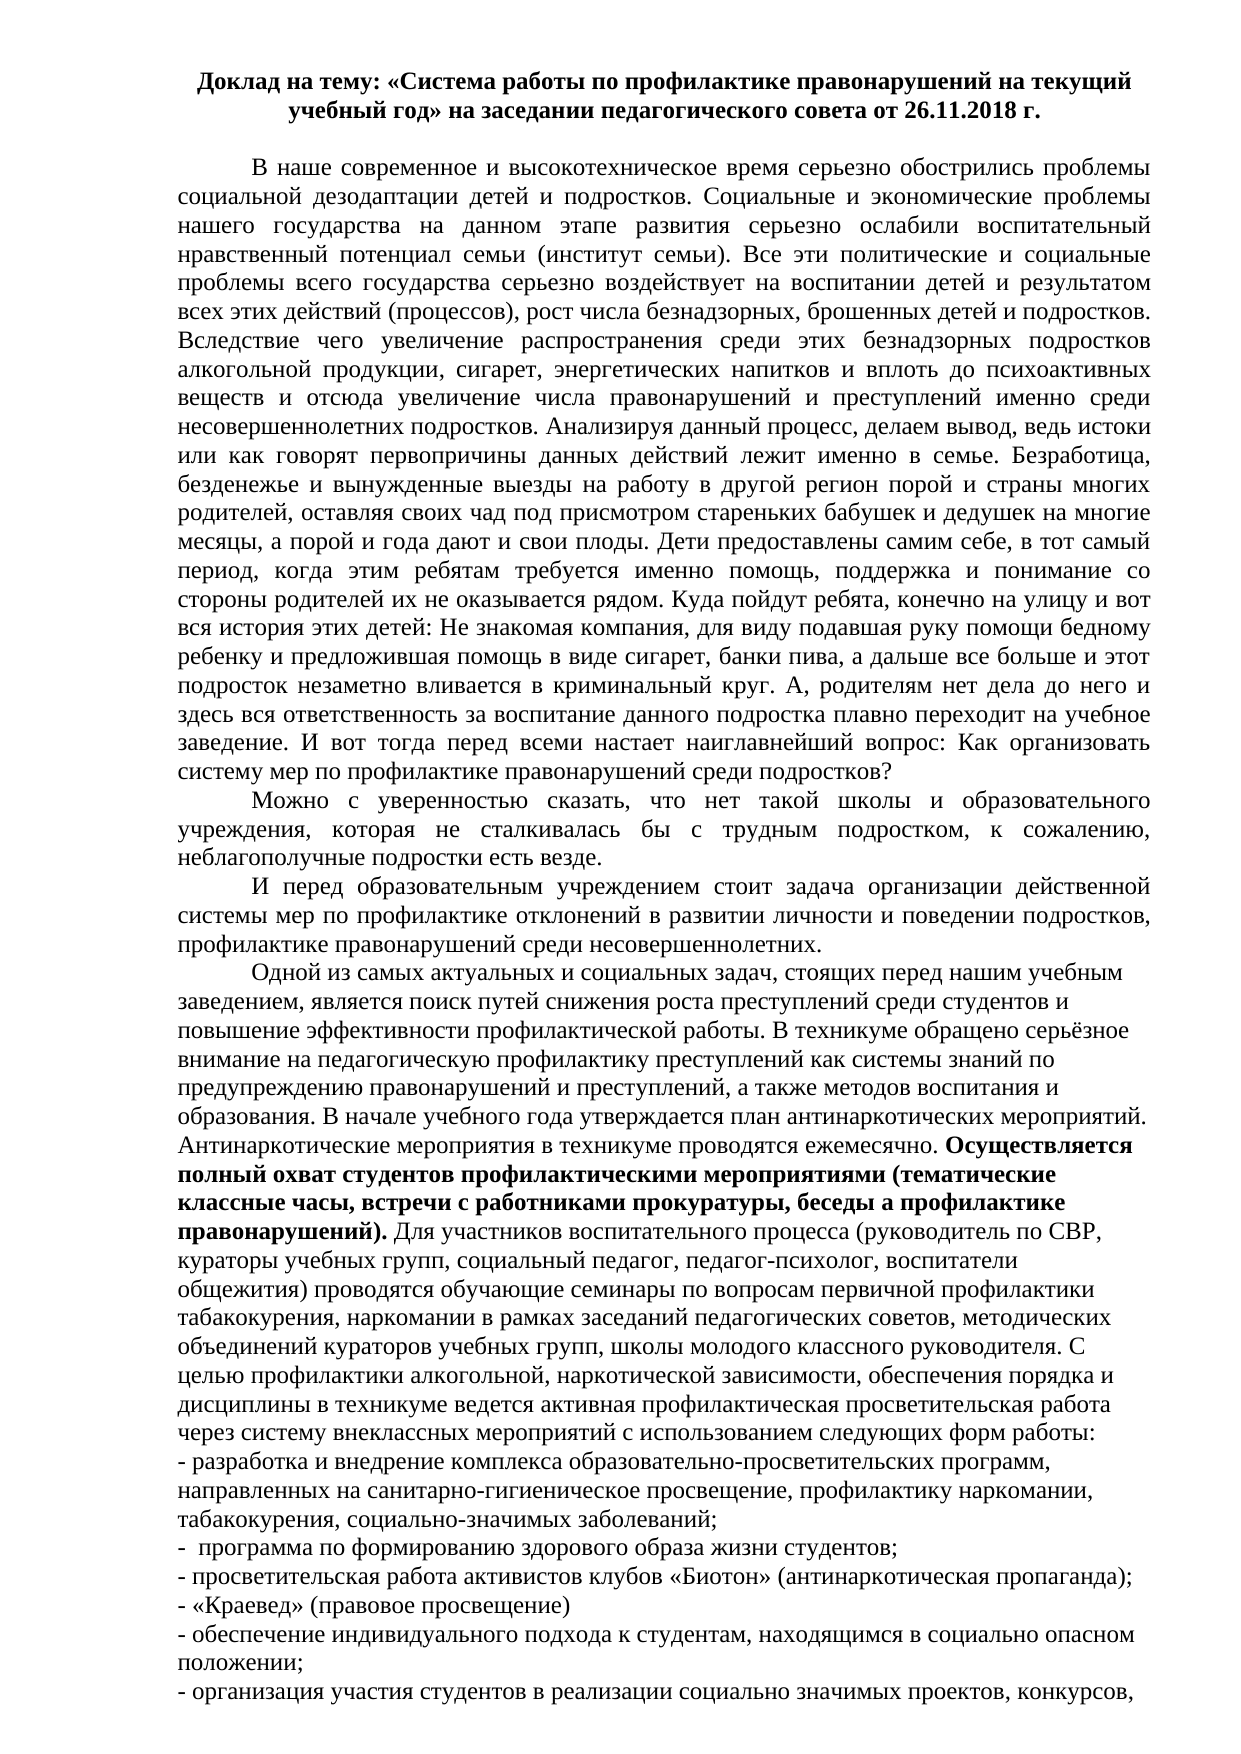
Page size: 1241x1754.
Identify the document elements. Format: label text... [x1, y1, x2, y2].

text Одной из самых актуальных и социальных задач, стоящих перед нашим учебным заведением, является поиск путей снижения роста преступлений среди студентов и повышение эффективности профилактической работы. В техникуме обращено серьёзное внимание на педагогическую профилактику преступлений как системы знаний по предупреждению правонарушений и преступлений, а также методов воспитания и образования. В начале учебного года утверждается план антинаркотических мероприятий. Антинаркотические мероприятия в техникуме проводятся ежемесячно. Осуществляется полный охват студентов профилактическими мероприятиями (тематические классные часы, встречи с работниками прокуратуры, беседы а профилактике правонарушений). Для участников воспитательного процесса (руководитель по СВР, кураторы учебных групп, социальный педагог, педагог-психолог, воспитатели общежития) проводятся обучающие семинары по вопросам первичной профилактики табакокурения, наркомании в рамках заседаний педагогических советов, методических объединений кураторов учебных групп, школы молодого классного руководителя. С целью профилактики алкогольной, наркотической зависимости, обеспечения порядка и дисциплины в техникуме ведется активная профилактическая просветительская работа через систему внеклассных мероприятий с использованием следующих форм работы: - разработка и внедрение комплекса образовательно-просветительских программ, направленных на санитарно-гигиеническое просвещение, профилактику наркомании, табакокурения, социально-значимых заболеваний; - программа по формированию здорового образа жизни студентов; - просветительская работа активистов клубов «Биотон» (антинаркотическая пропаганда); [177, 957, 1152, 1590]
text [177, 1590, 1152, 1705]
text И перед образовательным учреждением стоит задача организации действенной системы мер по профилактике отклонений в развитии личности и поведении подростков, профилактике правонарушений среди несовершеннолетних. [177, 871, 1152, 957]
text Можно с уверенностью сказать, что нет такой школы и образовательного учреждения, которая не сталкивалась бы с трудным подростком, к сожалению, неблагополучные подростки есть везде. [177, 785, 1152, 871]
text В наше современное и высокотехническое время серьезно обострились проблемы социальной дезодаптации детей и подростков. Социальные и экономические проблемы нашего государства на данном этапе развития серьезно ослабили воспитательный нравственный потенциал семьи (институт семьи). Все эти политические и социальные проблемы всего государства серьезно воздействует на воспитании детей и результатом всех этих действий (процессов), рост числа безнадзорных, брошенных детей и подростков. Вследствие чего увеличение распространения среди этих безнадзорных подростков алкогольной продукции, сигарет, энергетических напитков и вплоть до психоактивных веществ и отсюда увеличение числа правонарушений и преступлений именно среди несовершеннолетних подростков. Анализируя данный процесс, делаем вывод, ведь истоки или как говорят первопричины данных действий лежит именно в семье. Безработица, безденежье и вынужденные выезды на работу в другой регион порой и страны многих родителей, оставляя своих чад под присмотром стареньких бабушек и дедушек на многие месяцы, а порой и года дают и свои плоды. Дети предоставлены самим себе, в тот самый период, когда этим ребятам требуется именно помощь, поддержка и понимание со стороны родителей их не оказывается рядом. Куда пойдут ребята, конечно на улицу и вот вся история этих детей: Не знакомая компания, для виду подавшая руку помощи бедному ребенку и предложившая помощь в виде сигарет, банки пива, а дальше все больше и этот подросток незаметно вливается в криминальный круг. А, родителям нет дела до него и здесь вся ответственность за воспитание данного подростка плавно переходит на учебное заведение. И вот тогда перед всеми настает наиглавнейший вопрос: Как организовать систему мер по профилактике правонарушений среди подростков? [177, 152, 1152, 785]
text Доклад на тему: «Система работы по профилактике правонарушений на текущий учебный год» на заседании педагогического совета от 26.11.2018 г. [177, 66, 1152, 124]
